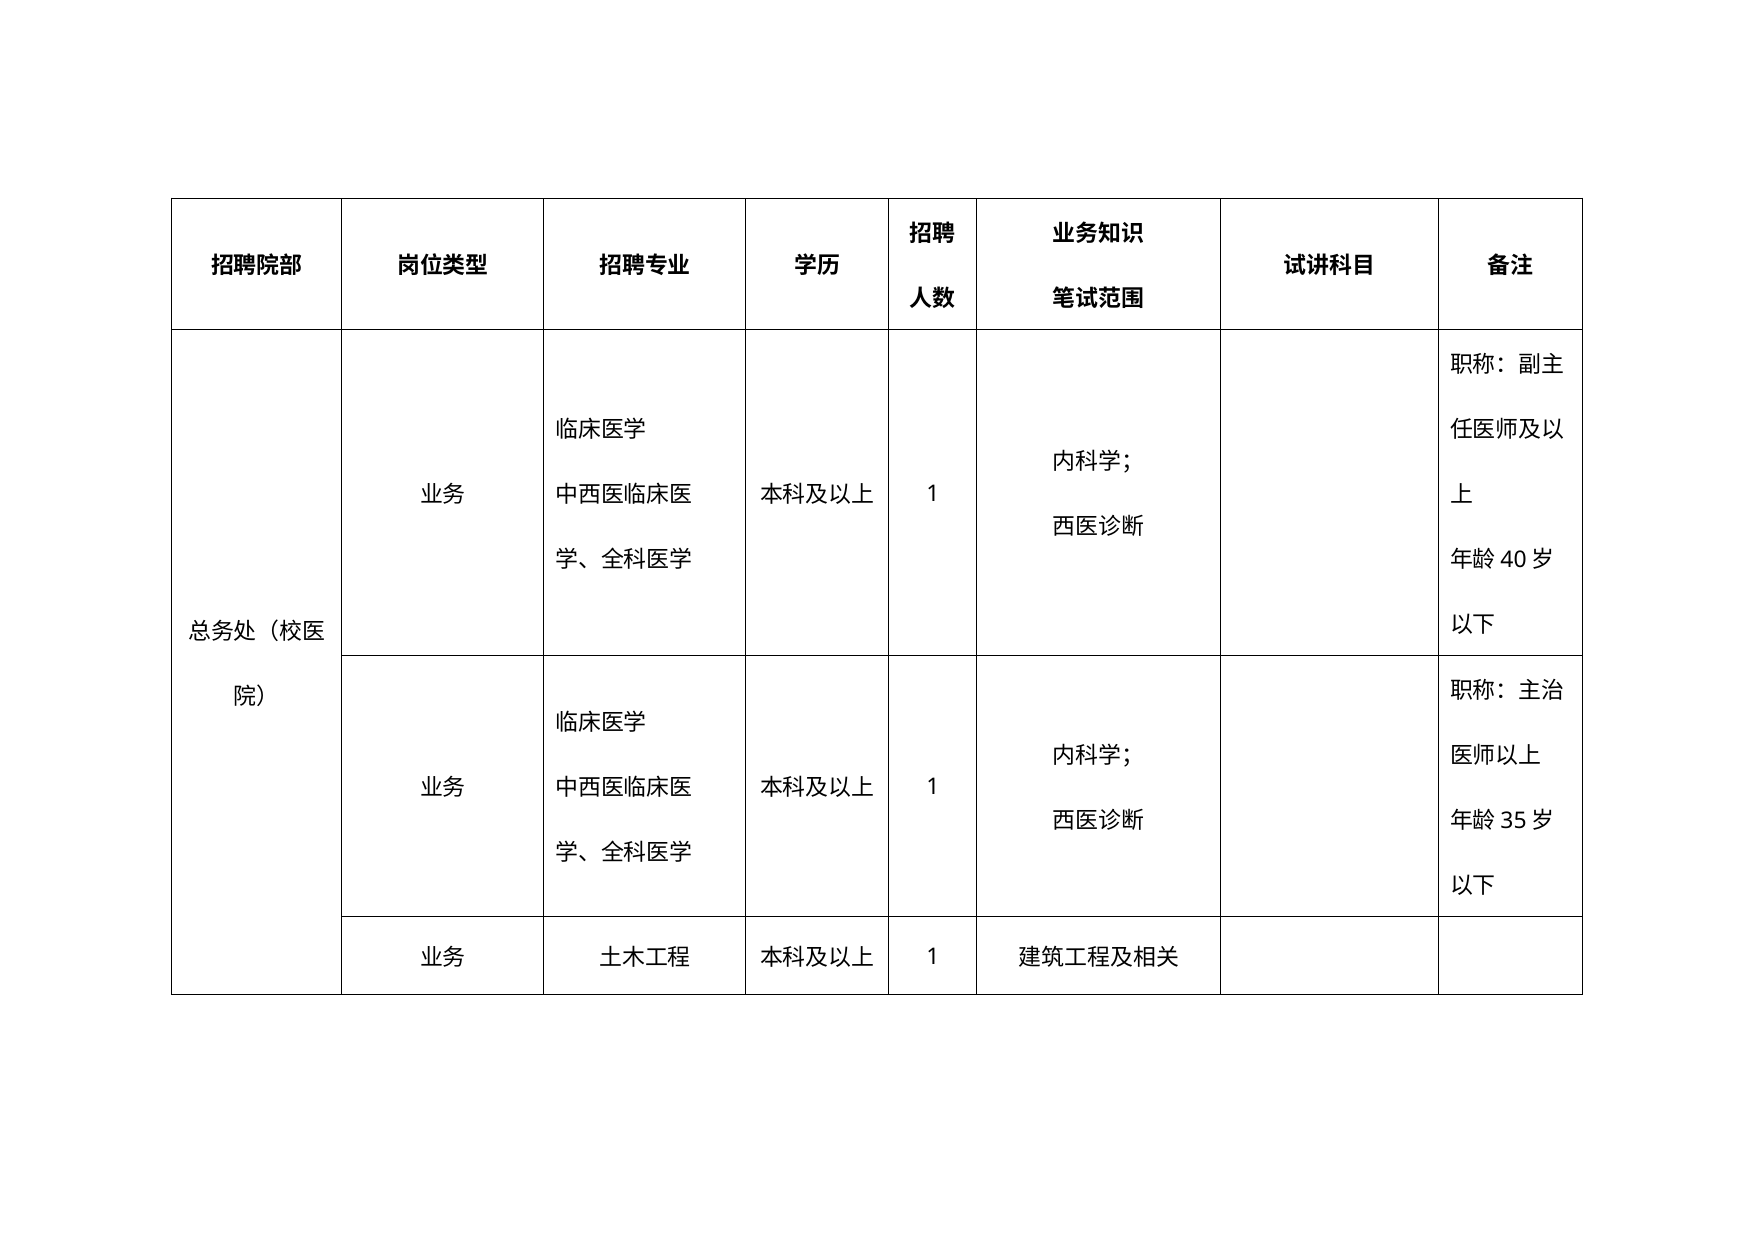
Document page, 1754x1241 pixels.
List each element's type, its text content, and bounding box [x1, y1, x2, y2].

table_cell [1221, 656, 1438, 916]
table_cell 内科学； 西医诊断 [977, 656, 1220, 916]
table_header 招聘院部 [172, 199, 341, 329]
table_cell [1221, 917, 1438, 994]
table_header 学历 [746, 199, 888, 329]
table_header 招聘专业 [544, 199, 745, 329]
table_cell 1 [889, 917, 976, 994]
table_cell 临床医学 中西医临床医学、全科医学 [544, 330, 745, 655]
table_cell 本科及以上 [746, 656, 888, 916]
table_cell 建筑工程及相关 [977, 917, 1220, 994]
table_cell 职称：副主任医师及以上 年龄40岁以下 [1439, 330, 1582, 655]
table_header 岗位类型 [342, 199, 543, 329]
table_cell 内科学； 西医诊断 [977, 330, 1220, 655]
table_cell 本科及以上 [746, 917, 888, 994]
table_cell 业务 [342, 656, 543, 916]
table_cell 1 [889, 330, 976, 655]
table_cell 总务处（校医院） [172, 330, 341, 994]
table_cell [1439, 917, 1582, 994]
table_header 业务知识 笔试范围 [977, 199, 1220, 329]
table_cell 业务 [342, 330, 543, 655]
table_cell 职称：主治医师以上 年龄35岁以下 [1439, 656, 1582, 916]
table_cell 本科及以上 [746, 330, 888, 655]
table_cell [1221, 330, 1438, 655]
table_cell 业务 [342, 917, 543, 994]
table_cell 1 [889, 656, 976, 916]
table_cell 临床医学 中西医临床医学、全科医学 [544, 656, 745, 916]
table_header 招聘人数 [889, 199, 976, 329]
table_header 备注 [1439, 199, 1582, 329]
table_cell 土木工程 [544, 917, 745, 994]
table_header 试讲科目 [1221, 199, 1438, 329]
